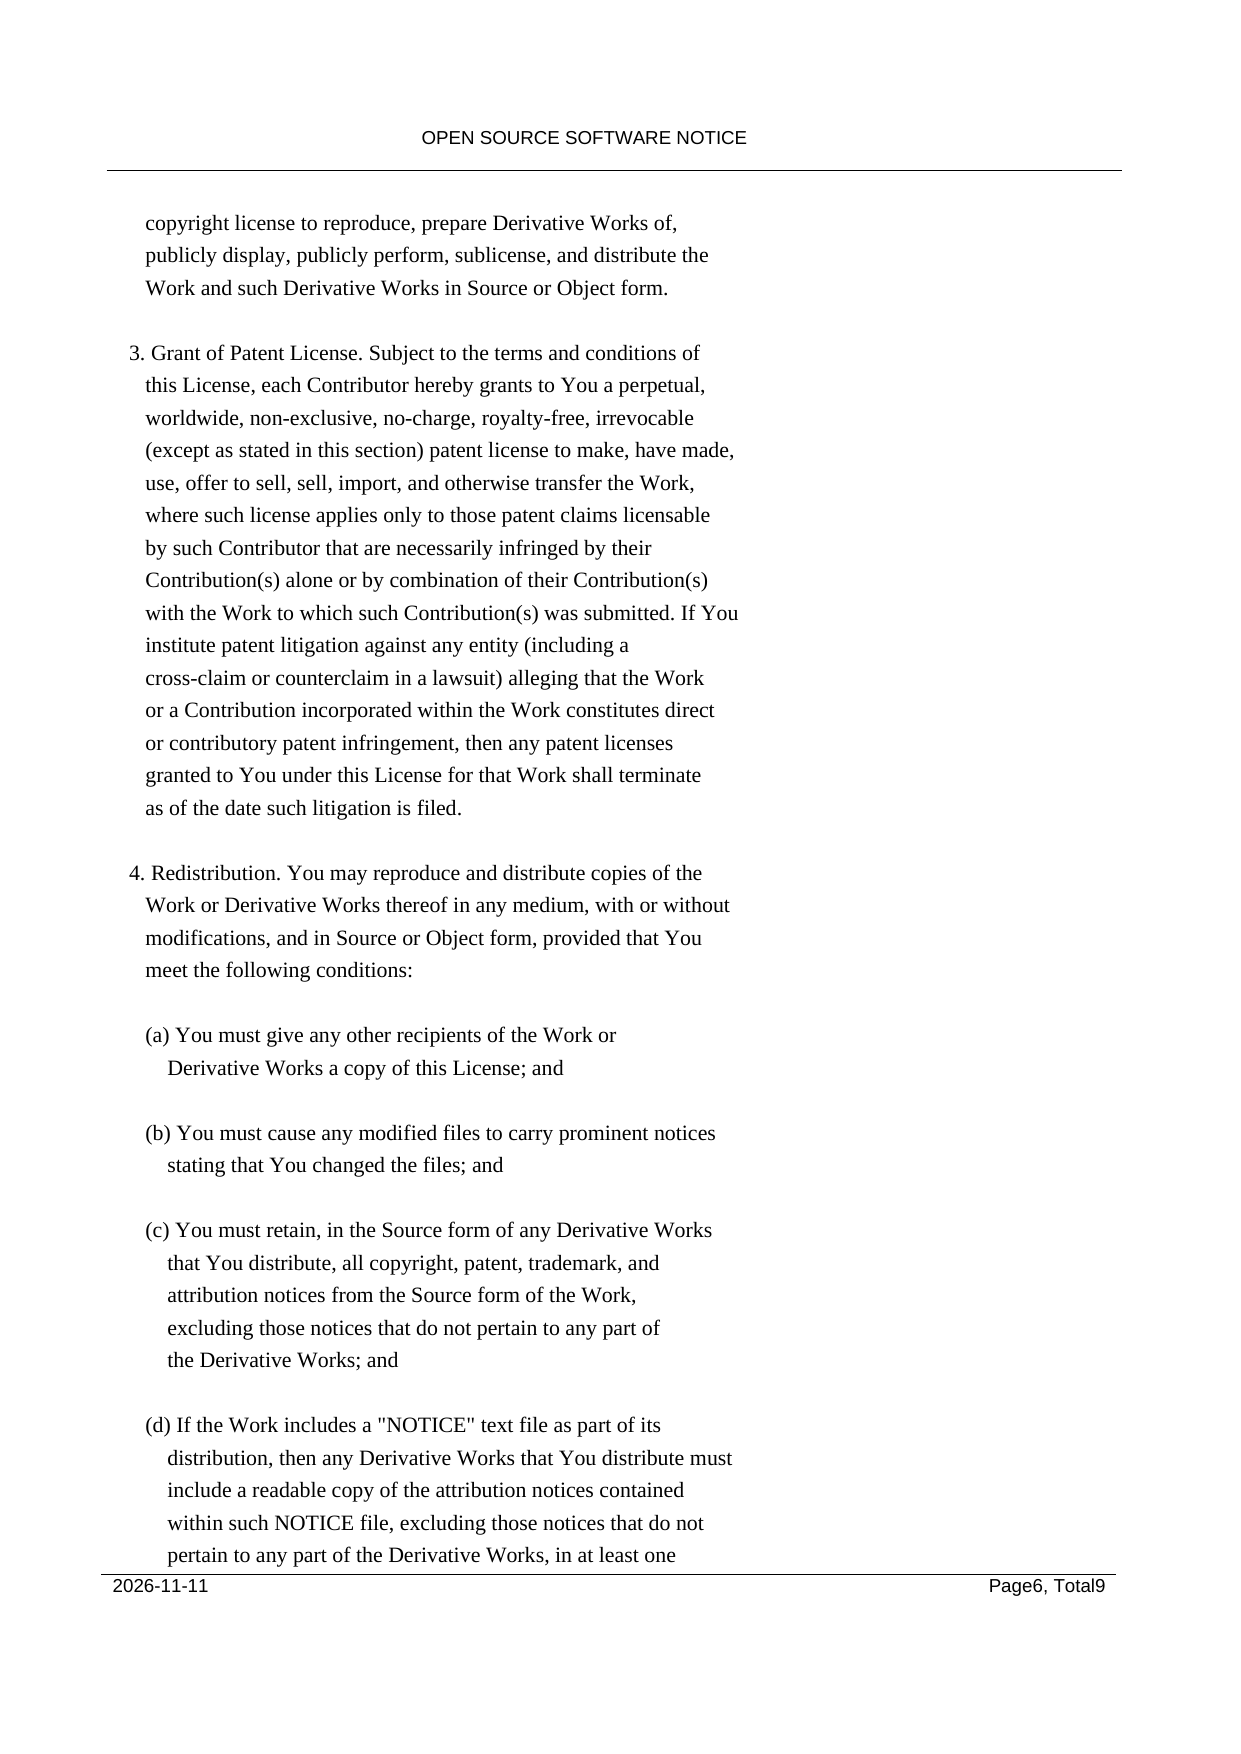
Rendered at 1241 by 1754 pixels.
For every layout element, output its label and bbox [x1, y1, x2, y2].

text [112, 206, 1128, 1571]
